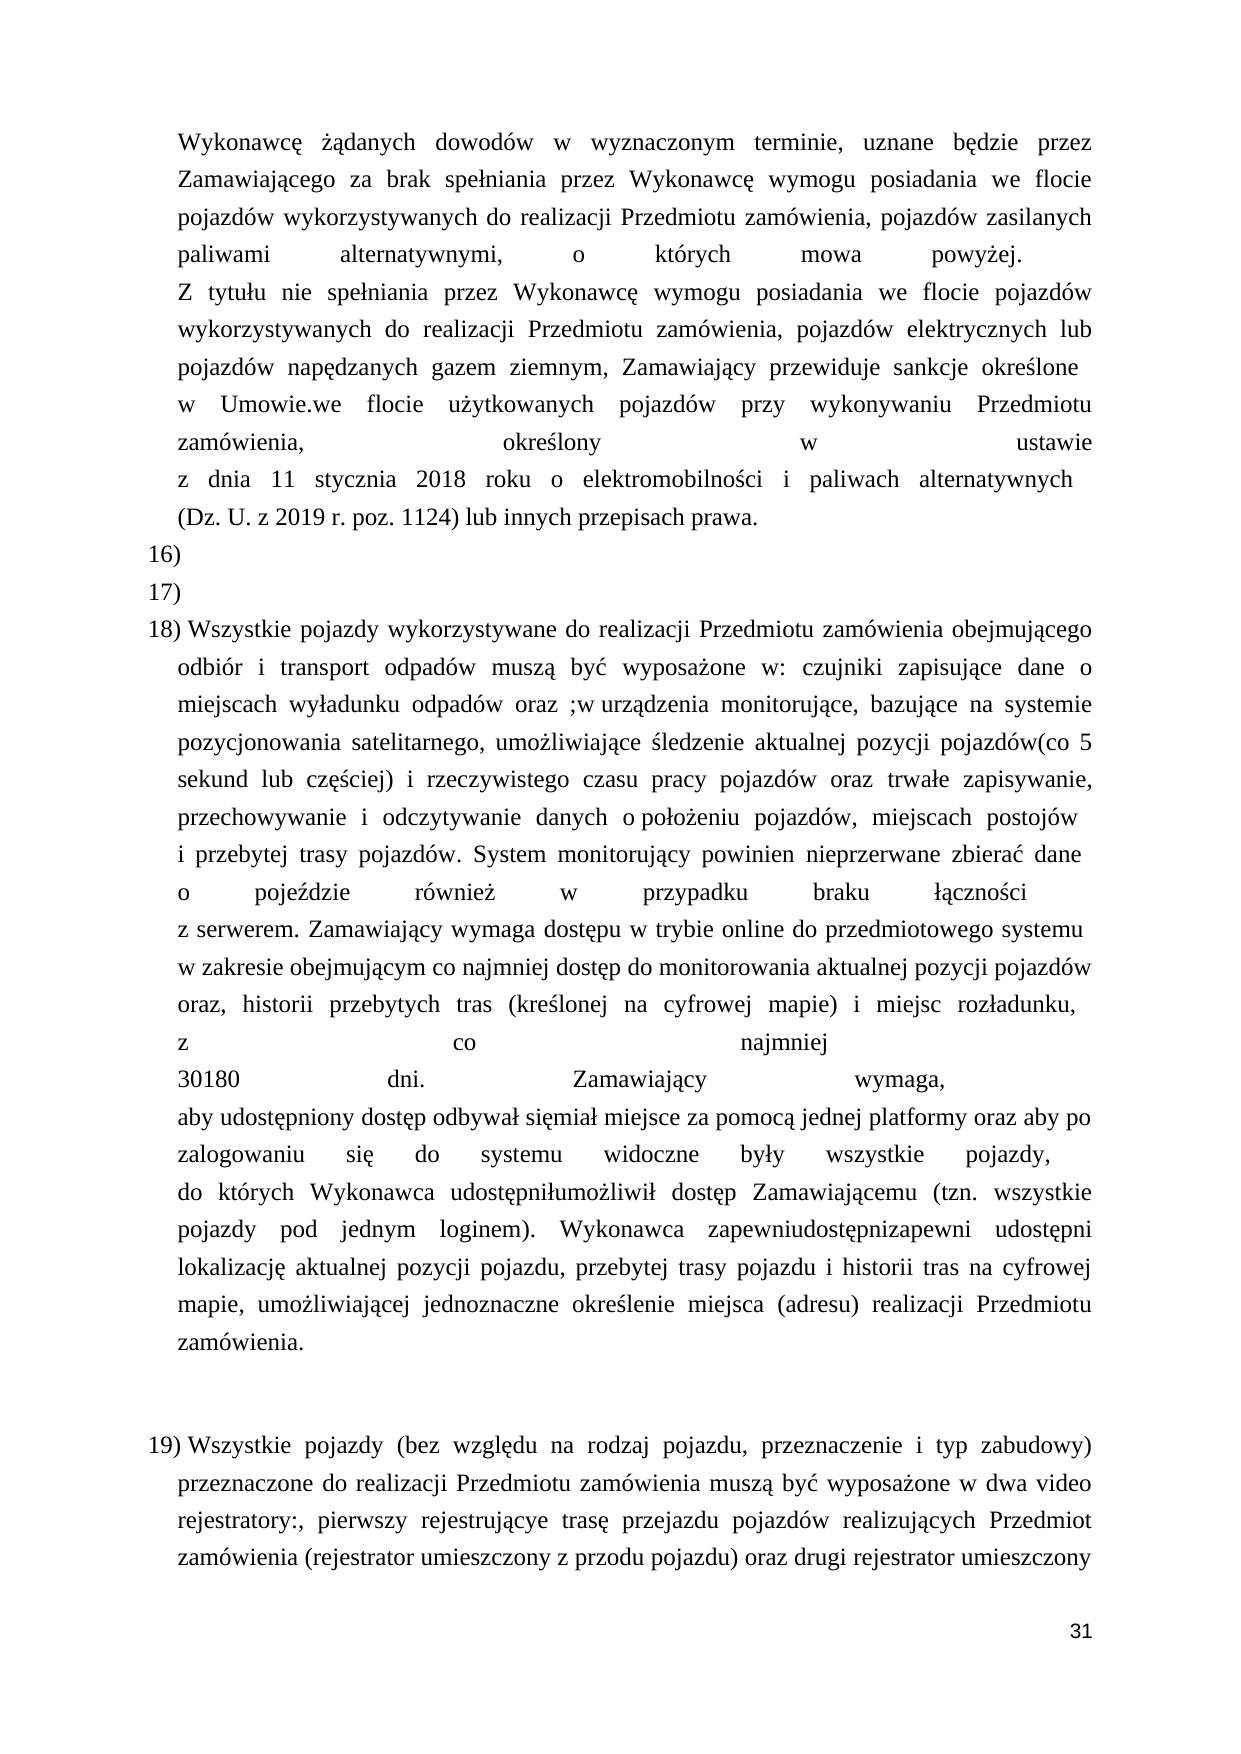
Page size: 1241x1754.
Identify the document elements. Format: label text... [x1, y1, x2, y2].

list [148, 118, 1093, 531]
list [148, 1431, 1093, 1571]
list Wszystkie pojazdywykorzystywane do realizacji Przedmiotu zamówienia muszą być wyposażone w: czujniki zapisujące dane o miejscach wyładunku odpadówurządzenia monitorujące, bazujące na systemie pozycjonowania satelitarnego, umożliwiające śledzenie aktualnej pozycji pojazdów i rzeczywistego czasu pracy pojazdów oraztrwałe zapisywanie, przechowywanie i odczytywanie danych o położeniu pojazdów, miejscach postojów i przebytej trasy pojazdów. [148, 606, 1093, 1356]
